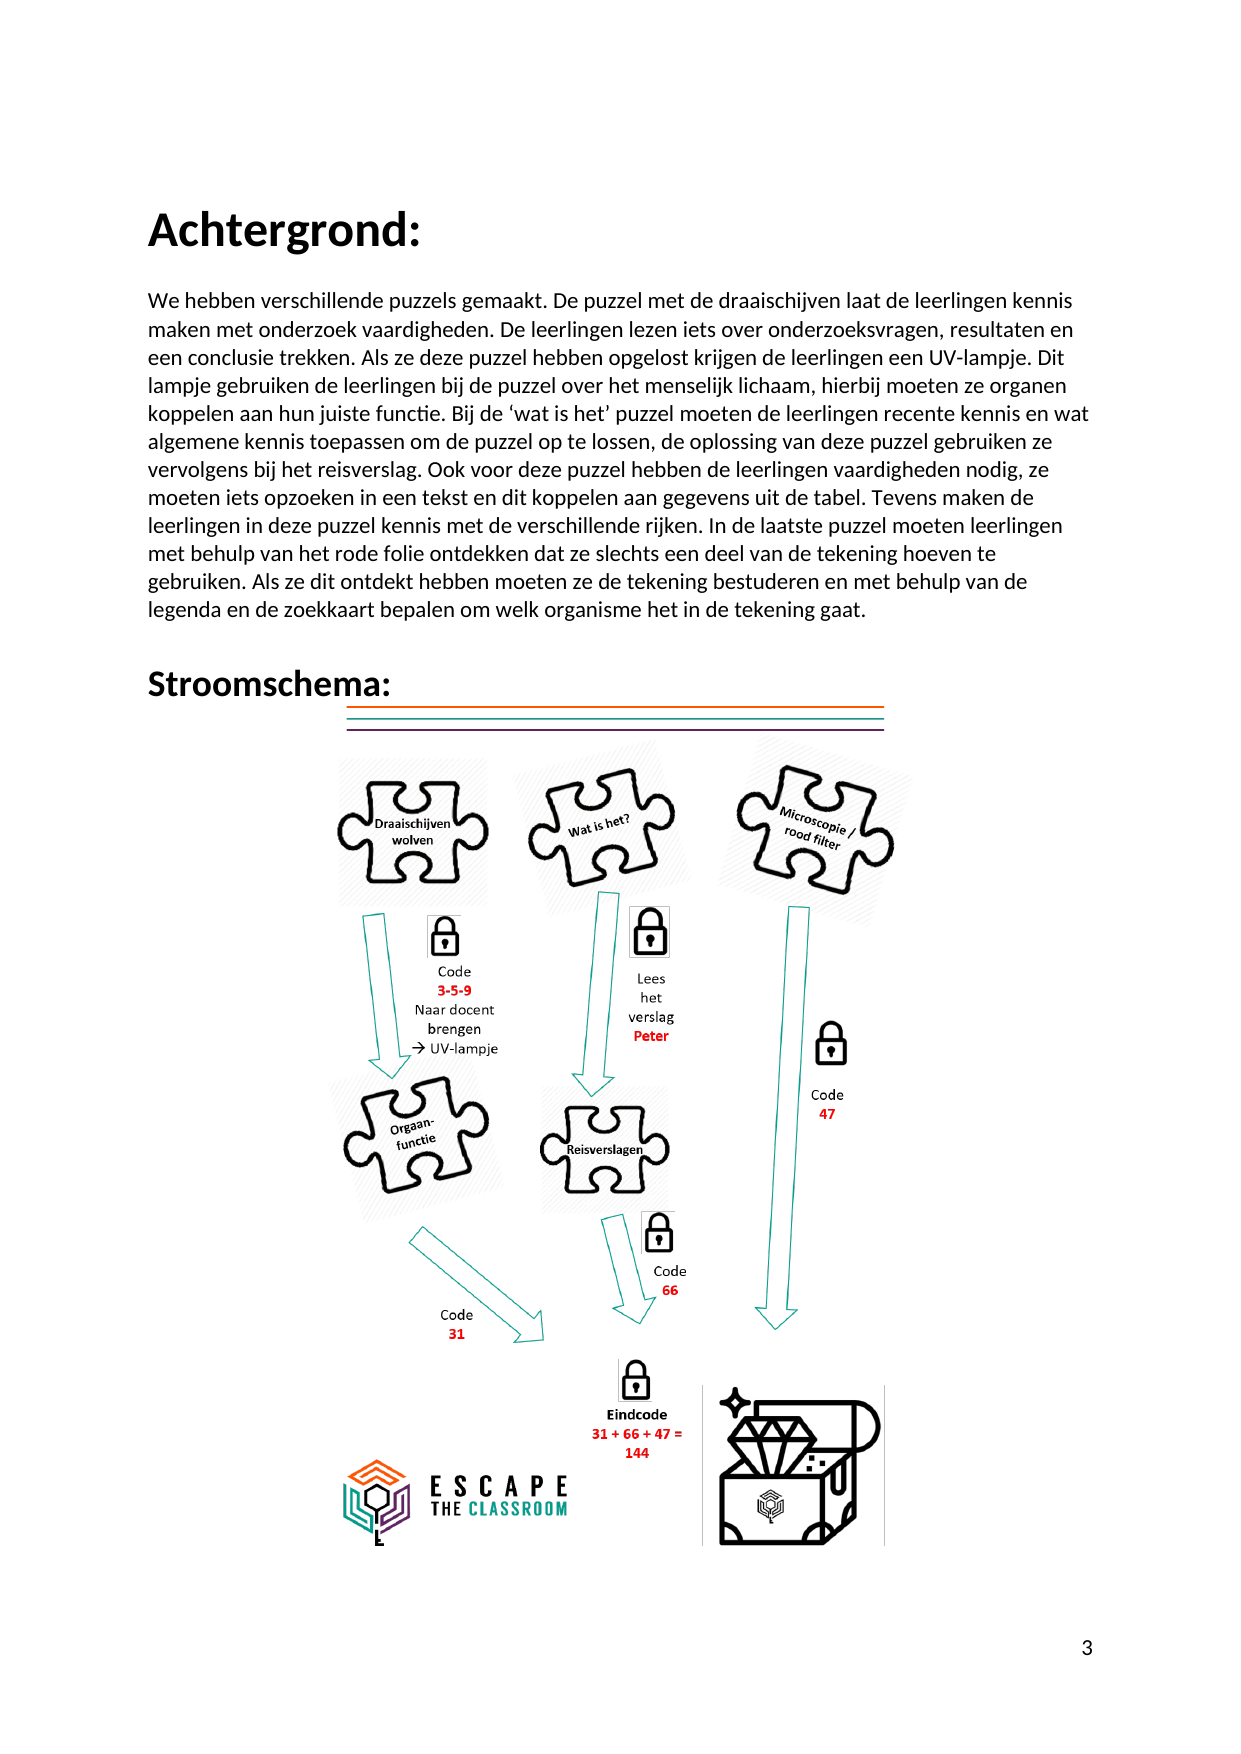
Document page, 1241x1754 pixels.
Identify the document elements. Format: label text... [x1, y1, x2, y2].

text We hebben verschillende puzzels gemaakt. De puzzel met de draaischijven laat de leerlingen kennis maken met onderzoek vaardigheden. De leerlingen lezen iets over onderzoeksvragen, resultaten en een conclusie trekken. Als ze deze puzzel hebben opgelost krijgen de leerlingen een UV-lampje. Dit lampje gebruiken de leerlingen bij de puzzel over het menselijk lichaam, hierbij moeten ze organen koppelen aan hun juiste functie. Bij de ‘wat is het’ puzzel moeten de leerlingen recente kennis en wat algemene kennis toepassen om de puzzel op te lossen, de oplossing van deze puzzel gebruiken ze vervolgens bij het reisverslag. Ook voor deze puzzel hebben de leerlingen vaardigheden nodig, ze moeten iets opzoeken in een tekst en dit koppelen aan gegevens uit de tabel. Tevens maken de leerlingen in deze puzzel kennis met de verschillende rijken. In de laatste puzzel moeten leerlingen met behulp van het rode folie ontdekken dat ze slechts een deel van de tekening hoeven te gebruiken. Als ze dit ontdekt hebben moeten ze de tekening bestuderen en met behulp van de legenda en de zoekkaart bepalen om welk organisme het in de tekening gaat. [148, 287, 1093, 623]
subtitle Stroomschema: [148, 660, 1093, 706]
picture [325, 706, 915, 1546]
subtitle Achtergrond: [148, 198, 1093, 259]
